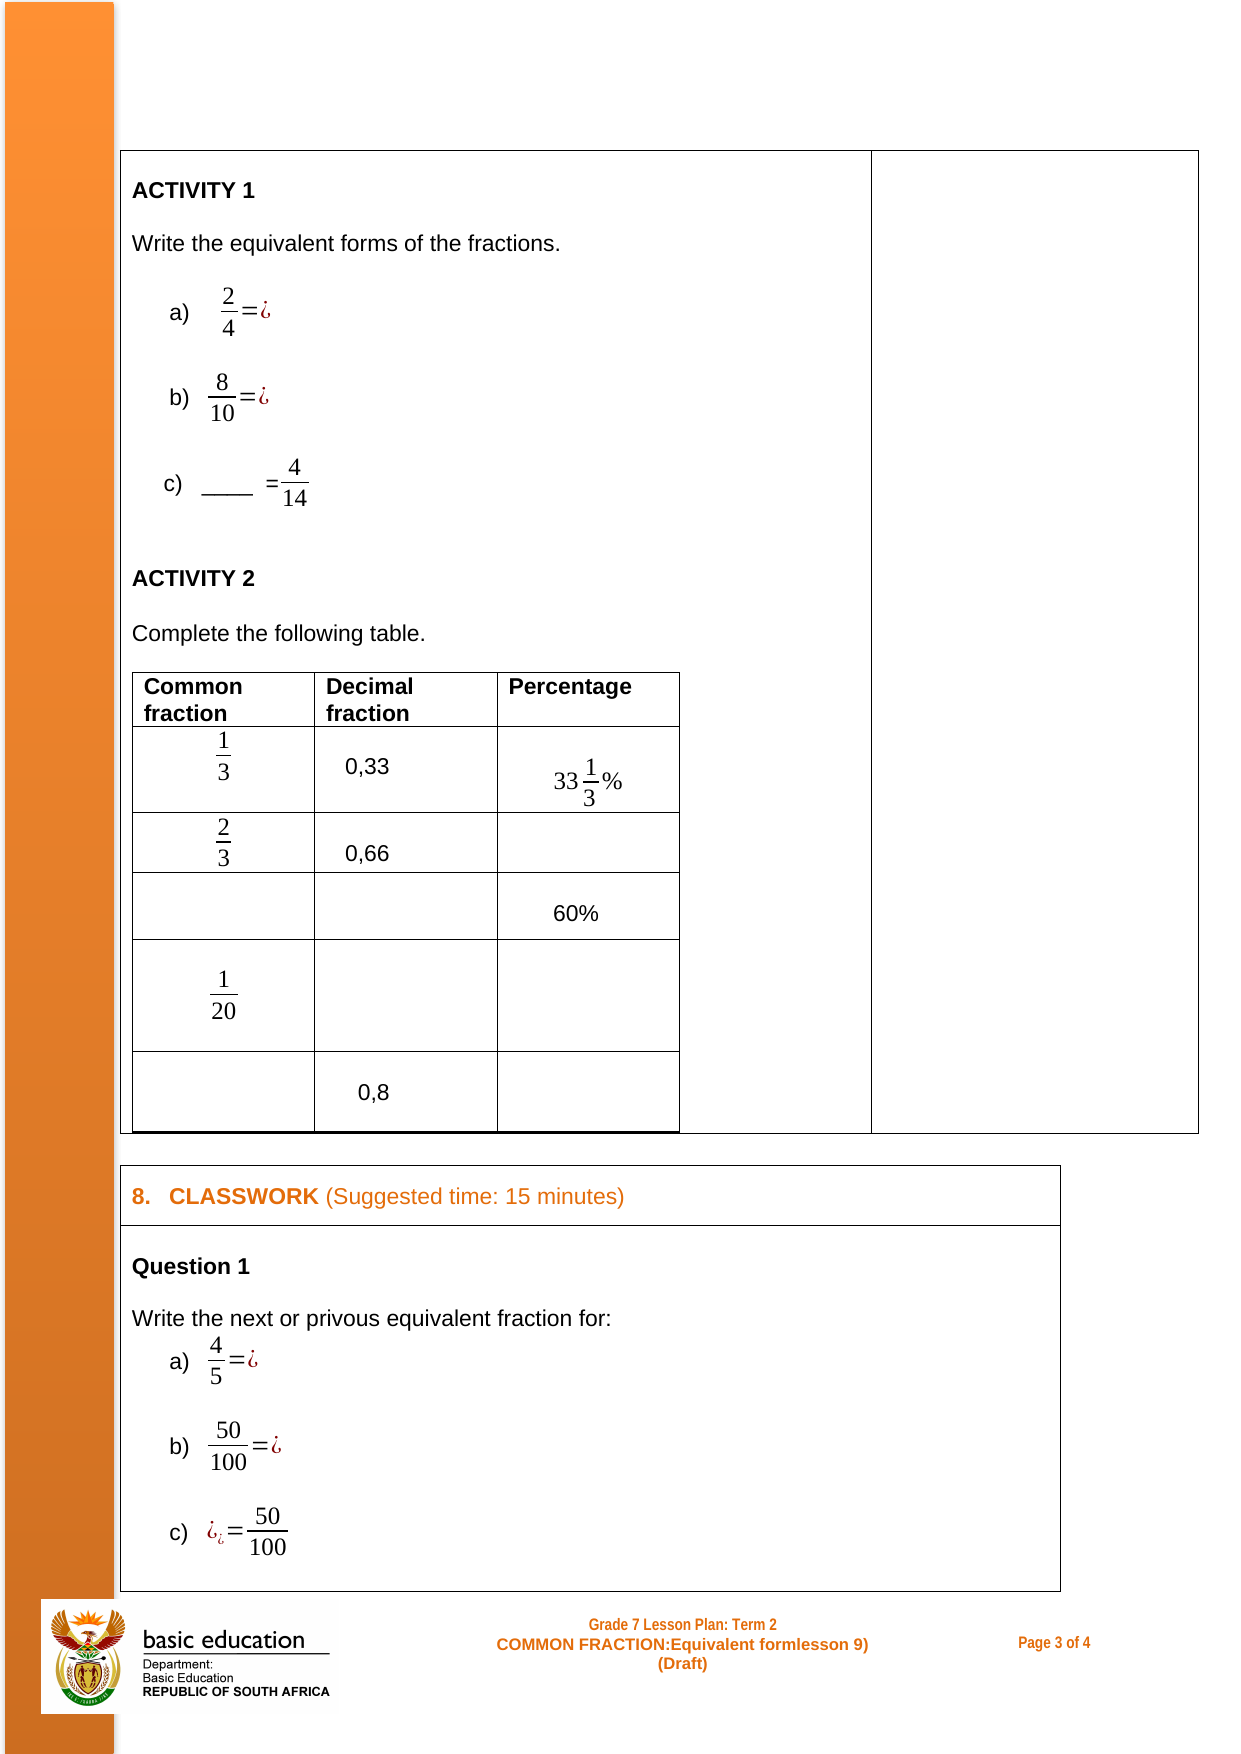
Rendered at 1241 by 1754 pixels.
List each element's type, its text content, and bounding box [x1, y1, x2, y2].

table_cell Question 1 Write the next or privous equivalent fraction for: [121, 1226, 1060, 1591]
table_cell [872, 151, 1198, 1132]
table_cell ACTIVITY 1 Write the equivalent forms of the fractions. c) ____ = ACTIVITY 2 Complete the following table. [121, 151, 871, 1132]
picture [41, 1599, 339, 1714]
table_header CLASSWORK (Suggested time: 15 minutes) [121, 1166, 1060, 1225]
